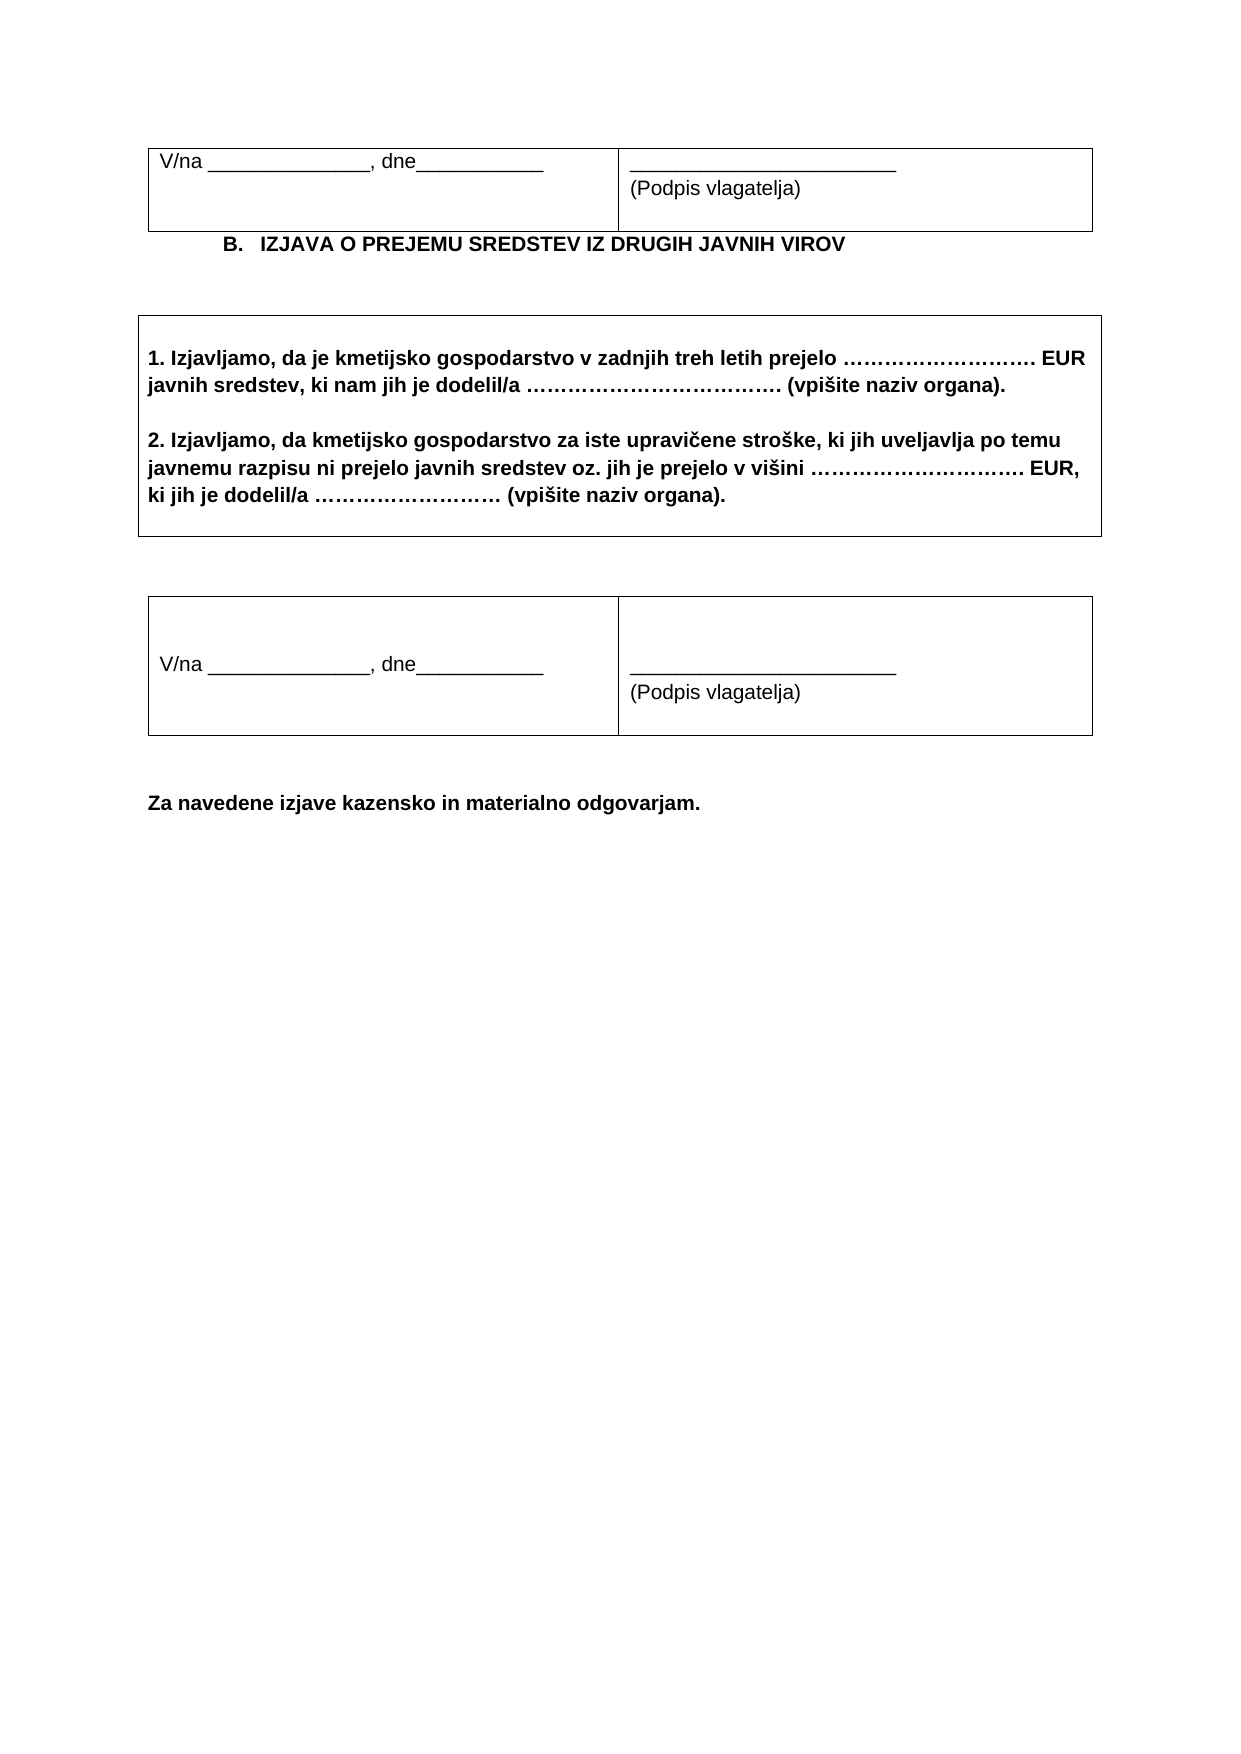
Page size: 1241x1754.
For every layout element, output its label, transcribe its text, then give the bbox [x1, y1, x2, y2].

text 1. Izjavljamo, da je kmetijsko gospodarstvo v zadnjih treh letih prejelo ………………………. EUR javnih sredstev, ki nam jih je dodelil/a ………………………………. (vpišite naziv organa). [139, 342, 1101, 397]
text Za navedene izjave kazensko in materialno odgovarjam. [148, 791, 1093, 814]
table_header V/na ______________, dne___________ [149, 597, 618, 734]
table_header _______________________ (Podpis vlagatelja) [619, 597, 1092, 734]
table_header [149, 149, 618, 231]
list IZJAVA O PREJEMU SREDSTEV IZ DRUGIH JAVNIH VIROV [223, 232, 1093, 256]
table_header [619, 149, 1092, 231]
text 2. Izjavljamo, da kmetijsko gospodarstvo za iste upravičene stroške, ki jih uveljavlja po temu javnemu razpisu ni prejelo javnih sredstev oz. jih je prejelo v višini …………………………. EUR, ki jih je dodelil/a ……………………… (vpišite naziv organa). [139, 425, 1101, 507]
